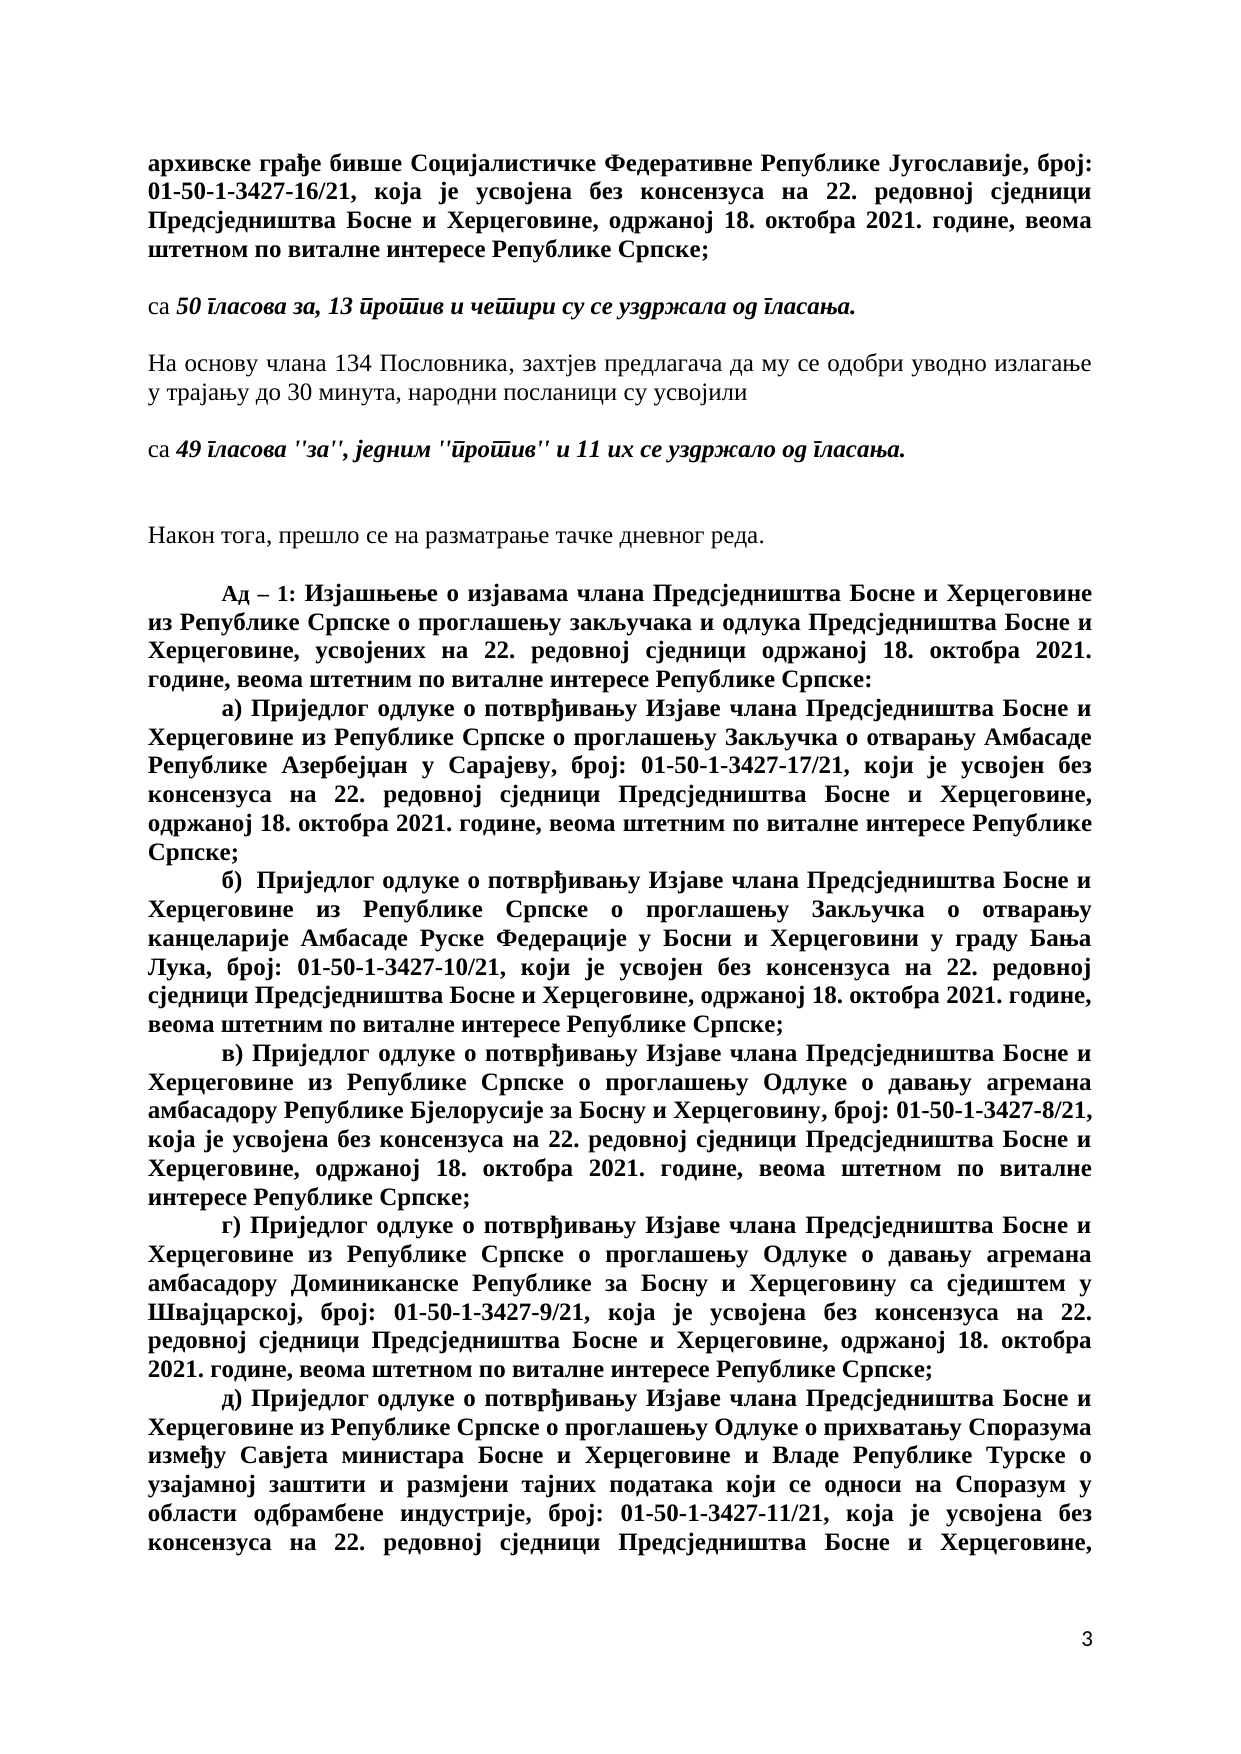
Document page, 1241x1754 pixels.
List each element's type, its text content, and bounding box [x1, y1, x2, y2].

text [148, 1383, 1093, 1556]
text в) Приједлог одлуке о потврђивању Изјаве члана Предсједништва Босне и Херцеговине из Републике Српске о проглашењу Одлуке о давању агремана амбасадору Републике Бјелорусије за Босну и Херцеговину, број: 01-50-1-3427-8/21, која је усвојена без консензуса на 22. редовној сједници Предсједништва Босне и Херцеговине, одржаној 18. октобра 2021. године, веома штетном по виталне интересе Републике Српске; [148, 1038, 1093, 1211]
text са 49 гласова ''за'', једним ''против'' и 11 их се уздржало од гласања. [148, 434, 1093, 463]
text са 50 гласова за, 13 против и четири су се уздржала од гласања. [148, 291, 1093, 320]
text Након тога, прешло се на разматрање тачке дневног реда. [148, 521, 1093, 549]
text На основу члана 134 Пословника, захтјев предлагача да му се одобри уводно излагање у трајању до 30 минута, народни посланици су усвојили [148, 348, 1093, 406]
text б) Приједлог одлуке о потврђивању Изјаве члана Предсједништва Босне и Херцеговине из Републике Српске о проглашењу Закључка о отварању канцеларије Амбасаде Руске Федерације у Босни и Херцеговини у граду Бања Лука, број: 01-50-1-3427-10/21, који је усвојен без консензуса на 22. редовној сједници Предсједништва Босне и Херцеговине, одржаној 18. октобра 2021. године, веома штетним по виталне интересе Републике Српске; [148, 866, 1093, 1038]
text Ад – 1: Изјашњење о изјавама члана Предсједништва Босне и Херцеговине из Републике Српске о проглашењу закључака и одлука Предсједништва Босне и Херцеговине, усвојених на 22. редовној сједници одржаној 18. октобра 2021. године, веома штетним по виталне интересе Републике Српске: [148, 578, 1093, 693]
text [148, 148, 1093, 263]
text г) Приједлог одлуке о потврђивању Изјаве члана Предсједништва Босне и Херцеговине из Републике Српске о проглашењу Одлуке о давању агремана амбасадору Доминиканске Републике за Босну и Херцеговину са сједиштем у Швајцарској, број: 01-50-1-3427-9/21, која је усвојена без консензуса на 22. редовној сједници Предсједништва Босне и Херцеговине, одржаној 18. октобра 2021. године, веома штетном по виталне интересе Републике Српске; [148, 1211, 1093, 1383]
text а) Приједлог одлуке о потврђивању Изјаве члана Предсједништва Босне и Херцеговине из Републике Српске о проглашењу Закључка о отварању Амбасаде Републике Азербејџан у Сарајеву, број: 01-50-1-3427-17/21, који је усвојен без консензуса на 22. редовној сједници Предсједништва Босне и Херцеговине, одржаној 18. октобра 2021. године, веома штетним по виталне интересе Републике Српске; [148, 693, 1093, 866]
